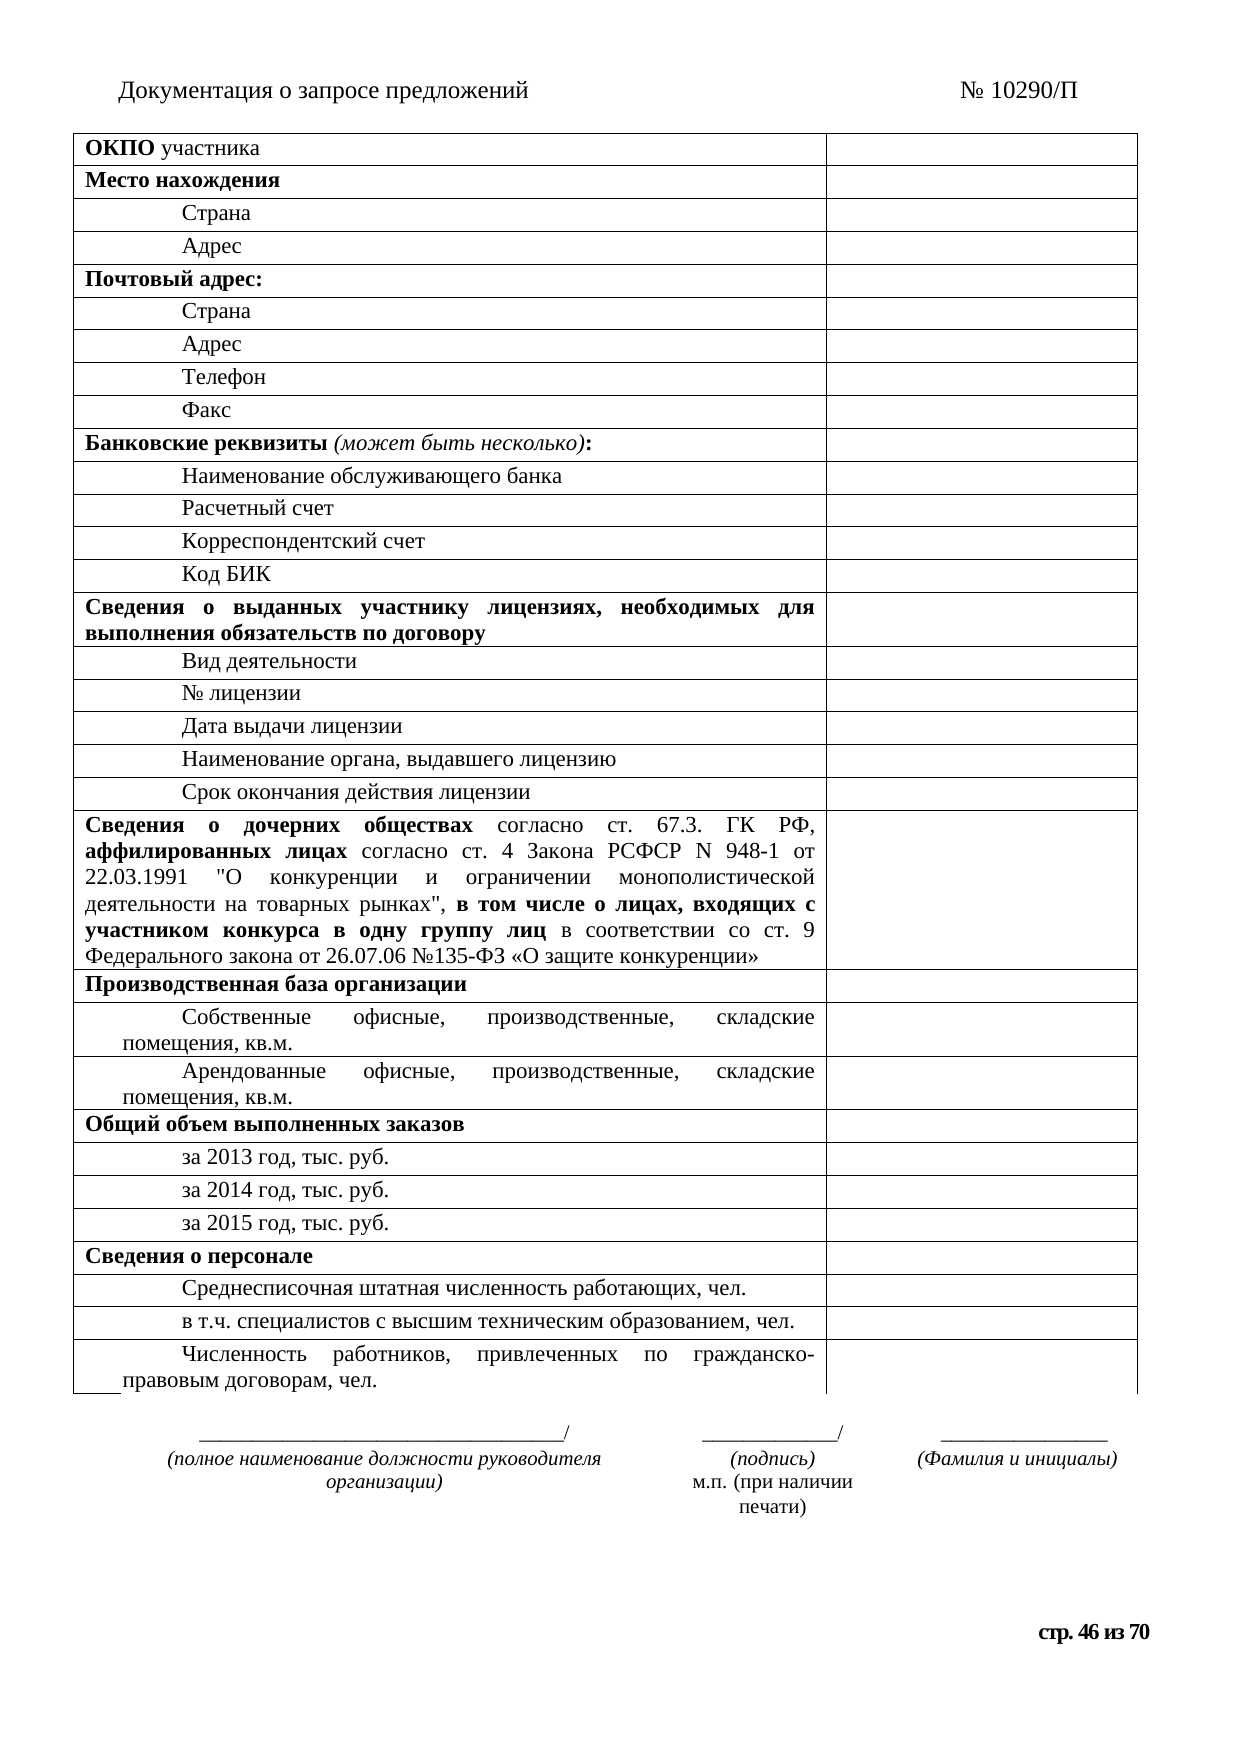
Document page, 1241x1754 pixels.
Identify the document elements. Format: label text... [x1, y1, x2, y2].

table_cell [827, 1057, 1137, 1109]
table_cell Наименование обслуживающего банка [74, 462, 826, 493]
table_cell [827, 680, 1137, 711]
table_cell [827, 745, 1137, 777]
table_cell [827, 429, 1137, 461]
table_cell [827, 166, 1137, 198]
table_cell Производственная база организации [74, 970, 826, 1002]
table_cell ___________________________________/ [122, 1394, 657, 1444]
table_cell № лицензии [74, 680, 826, 711]
table_cell [827, 495, 1137, 526]
table_cell Дата выдачи лицензии [74, 712, 826, 744]
table_cell Собственные офисные, производственные, складские помещения, кв.м. [74, 1003, 826, 1056]
table_cell [827, 363, 1137, 395]
table_cell Адрес [74, 330, 826, 362]
table_cell [827, 778, 1137, 810]
table_cell (подпись) м.п. (при наличии печати) [658, 1445, 887, 1518]
table_cell Наименование органа, выдавшего лицензию [74, 745, 826, 777]
table_cell в т.ч. специалистов с высшим техническим образованием, чел. [74, 1307, 826, 1339]
table_cell [827, 199, 1137, 231]
table_cell Код БИК [74, 560, 826, 592]
table_cell [827, 527, 1137, 559]
table_cell [827, 811, 1137, 969]
table_cell [827, 970, 1137, 1002]
table_cell [827, 1143, 1137, 1175]
table_cell Корреспондентский счет [74, 527, 826, 559]
table_cell Сведения о персонале [74, 1242, 826, 1273]
table_cell [827, 712, 1137, 744]
table_cell [827, 1176, 1137, 1208]
table_cell Страна [74, 298, 826, 329]
table_cell Факс [74, 396, 826, 428]
table_cell Арендованные офисные, производственные, складские помещения, кв.м. [74, 1057, 826, 1109]
table_cell Численность работников, привлеченных по гражданско-правовым договорам, чел. [74, 1340, 826, 1393]
table_cell [827, 560, 1137, 592]
table_cell Адрес [74, 232, 826, 264]
table_cell [827, 462, 1137, 493]
table_cell Сведения о выданных участнику лицензиях, необходимых для выполнения обязательств по договору [74, 593, 826, 646]
table_cell Срок окончания действия лицензии [74, 778, 826, 810]
table_cell (Фамилия и инициалы) [888, 1445, 1146, 1518]
table_cell Место нахождения [74, 166, 826, 198]
table_cell [827, 1242, 1137, 1273]
table_cell за 2015 год, тыс. руб. [74, 1209, 826, 1241]
table_cell Общий объем выполненных заказов [74, 1110, 826, 1142]
table_cell _____________/ [658, 1394, 887, 1444]
table_cell [827, 1003, 1137, 1056]
table_cell ОКПО участника [74, 134, 826, 165]
table_cell Страна [74, 199, 826, 231]
table_cell [827, 232, 1137, 264]
table_cell Вид деятельности [74, 647, 826, 678]
table_cell [827, 1307, 1137, 1339]
table_cell [827, 1110, 1137, 1142]
table_cell Среднесписочная штатная численность работающих, чел. [74, 1275, 826, 1306]
table_cell [827, 593, 1137, 646]
table_cell [827, 330, 1137, 362]
table_cell [827, 396, 1137, 428]
table_cell ________________ [888, 1394, 1146, 1444]
table_cell Расчетный счет [74, 495, 826, 526]
table_cell (полное наименование должности руководителя организации) [122, 1445, 657, 1518]
table_cell Банковские реквизиты (может быть несколько): [74, 429, 826, 461]
table_cell за 2013 год, тыс. руб. [74, 1143, 826, 1175]
table_cell [827, 1340, 1137, 1393]
table_cell Телефон [74, 363, 826, 395]
table_cell [827, 298, 1137, 329]
table_cell [827, 1209, 1137, 1241]
table_cell за 2014 год, тыс. руб. [74, 1176, 826, 1208]
table_cell Почтовый адрес: [74, 265, 826, 297]
table_cell Сведения о дочерних обществах согласно ст. 67.3. ГК РФ, аффилированных лицах согласно ст. 4 Закона РСФСР N 948-1 от 22.03.1991 "О конкуренции и ограничении монополистической деятельности на товарных рынках", в том числе о лицах, входящих с участником конкурса в одну группу лиц в соответствии со ст. 9 Федерального закона от 26.07.06 №135-ФЗ «О защите конкуренции» [74, 811, 826, 969]
table_cell [827, 1275, 1137, 1306]
table_cell [827, 134, 1137, 165]
table_cell [827, 265, 1137, 297]
table_cell [827, 647, 1137, 678]
